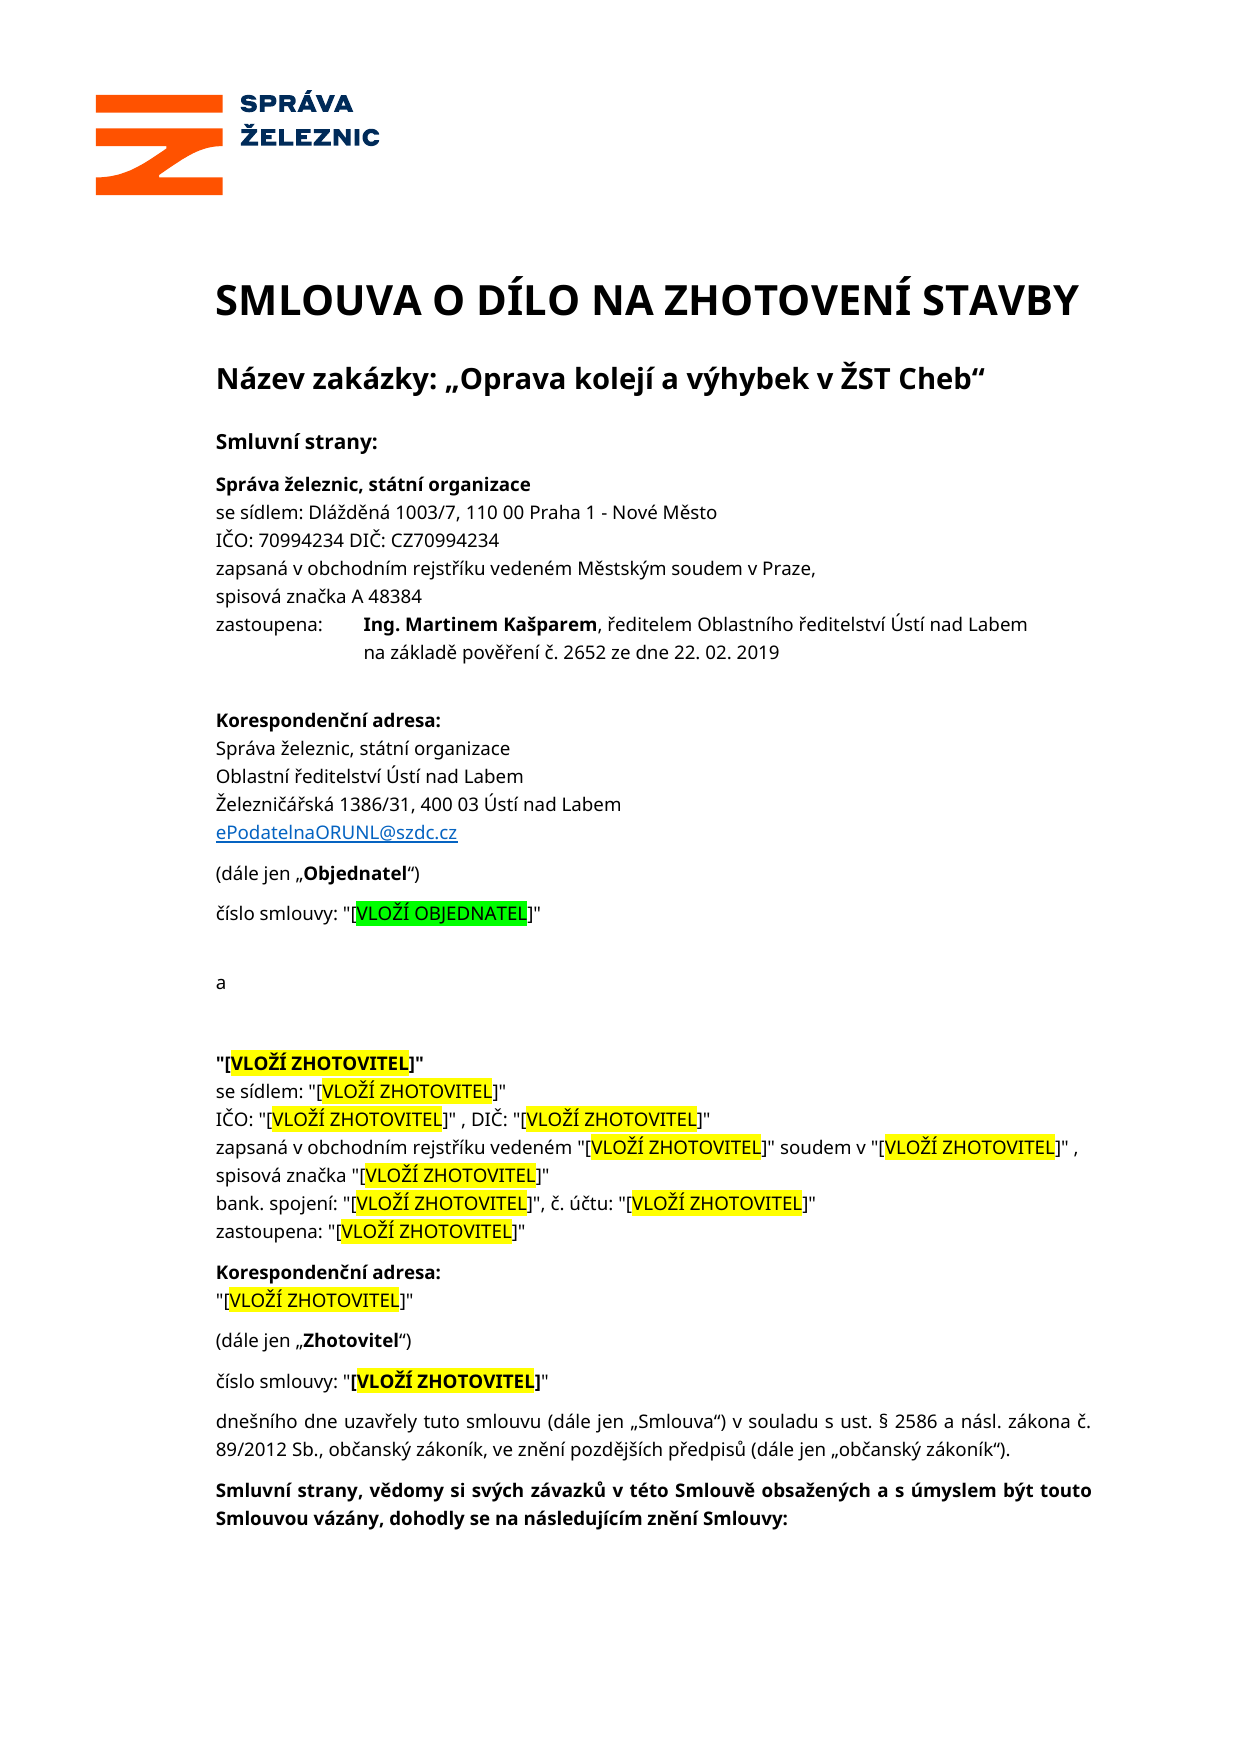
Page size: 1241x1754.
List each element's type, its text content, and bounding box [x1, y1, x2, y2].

text Správa železnic, státní organizace [216, 736, 1093, 761]
text Smluvní strany: [216, 427, 1093, 456]
text Název zakázky: „Oprava kolejí a výhybek v ŽST Cheb“ [216, 358, 1093, 398]
text a [216, 969, 1093, 995]
text číslo smlouvy: "[VLOŽÍ OBJEDNATEL]" [216, 901, 356, 926]
text zapsaná v obchodním rejstříku vedeném "[VLOŽÍ ZHOTOVITEL]" soudem v "[VLOŽÍ ZHOTOVITEL]" , [216, 1134, 591, 1160]
text číslo smlouvy: "[VLOŽÍ ZHOTOVITEL]" [534, 1368, 1093, 1393]
text na základě pověření č. 2652 ze dne 22. 02. 2019 [289, 639, 1093, 664]
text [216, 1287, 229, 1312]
text Korespondenční adresa: [216, 1259, 1093, 1284]
text "[VLOŽÍ ZHOTOVITEL]" [409, 1050, 1093, 1076]
text se sídlem: "[VLOŽÍ ZHOTOVITEL]" [492, 1078, 1093, 1104]
text spisová značka A 48384 [216, 583, 1093, 608]
text spisová značka "[VLOŽÍ ZHOTOVITEL]" [216, 1162, 1093, 1188]
text zastoupena: Ing. Martinem Kašparem, ředitelem Oblastního ředitelství Ústí nad Labem [216, 611, 1093, 637]
text dnešního dne uzavřely tuto smlouvu (dále jen „Smlouva“) v souladu s ust. § 2586 a násl. zákona č. 89/2012 Sb., občanský zákoník, ve znění pozdějších předpisů (dále jen „občanský zákoník“). [216, 1408, 1093, 1462]
text Železničářská 1386/31, 400 03 Ústí nad Labem [216, 792, 1093, 817]
text číslo smlouvy: "[VLOŽÍ OBJEDNATEL]" [527, 901, 1093, 926]
text se sídlem: Dlážděná 1003/7, 110 00 Praha 1 - Nové Město [216, 499, 1093, 524]
text (dále jen „Objednatel“) [216, 860, 1093, 886]
text Správa železnic, státní organizace [216, 471, 1093, 496]
text IČO: "[VLOŽÍ ZHOTOVITEL]" , DIČ: "[VLOŽÍ ZHOTOVITEL]" [697, 1106, 1093, 1132]
text "[VLOŽÍ ZHOTOVITEL]" [399, 1287, 1093, 1312]
text Oblastní ředitelství Ústí nad Labem [216, 764, 1093, 789]
text SMLOUVA O DÍLO NA ZHOTOVENÍ STAVBY [216, 271, 1093, 328]
text zastoupena: "[VLOŽÍ ZHOTOVITEL]" [216, 1218, 1093, 1244]
text (dále jen „Zhotovitel“) [216, 1327, 1093, 1353]
text zapsaná v obchodním rejstříku vedeném Městským soudem v Praze, [216, 555, 1093, 581]
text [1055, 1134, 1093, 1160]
text číslo smlouvy: "[VLOŽÍ ZHOTOVITEL]" [216, 1368, 357, 1393]
text bank. spojení: "[VLOŽÍ ZHOTOVITEL]", č. účtu: "[VLOŽÍ ZHOTOVITEL]" [802, 1190, 1093, 1216]
text IČO: 70994234 DIČ: CZ70994234 [216, 527, 1093, 552]
text ePodatelnaORUNL@szdc.cz [216, 820, 1093, 845]
text se sídlem: "[VLOŽÍ ZHOTOVITEL]" [216, 1078, 322, 1104]
text Korespondenční adresa: [216, 708, 1093, 733]
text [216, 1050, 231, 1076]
text Smluvní strany, vědomy si svých závazků v této Smlouvě obsažených a s úmyslem být touto Smlouvou vázány, dohodly se na následujícím znění Smlouvy: [216, 1477, 1093, 1531]
